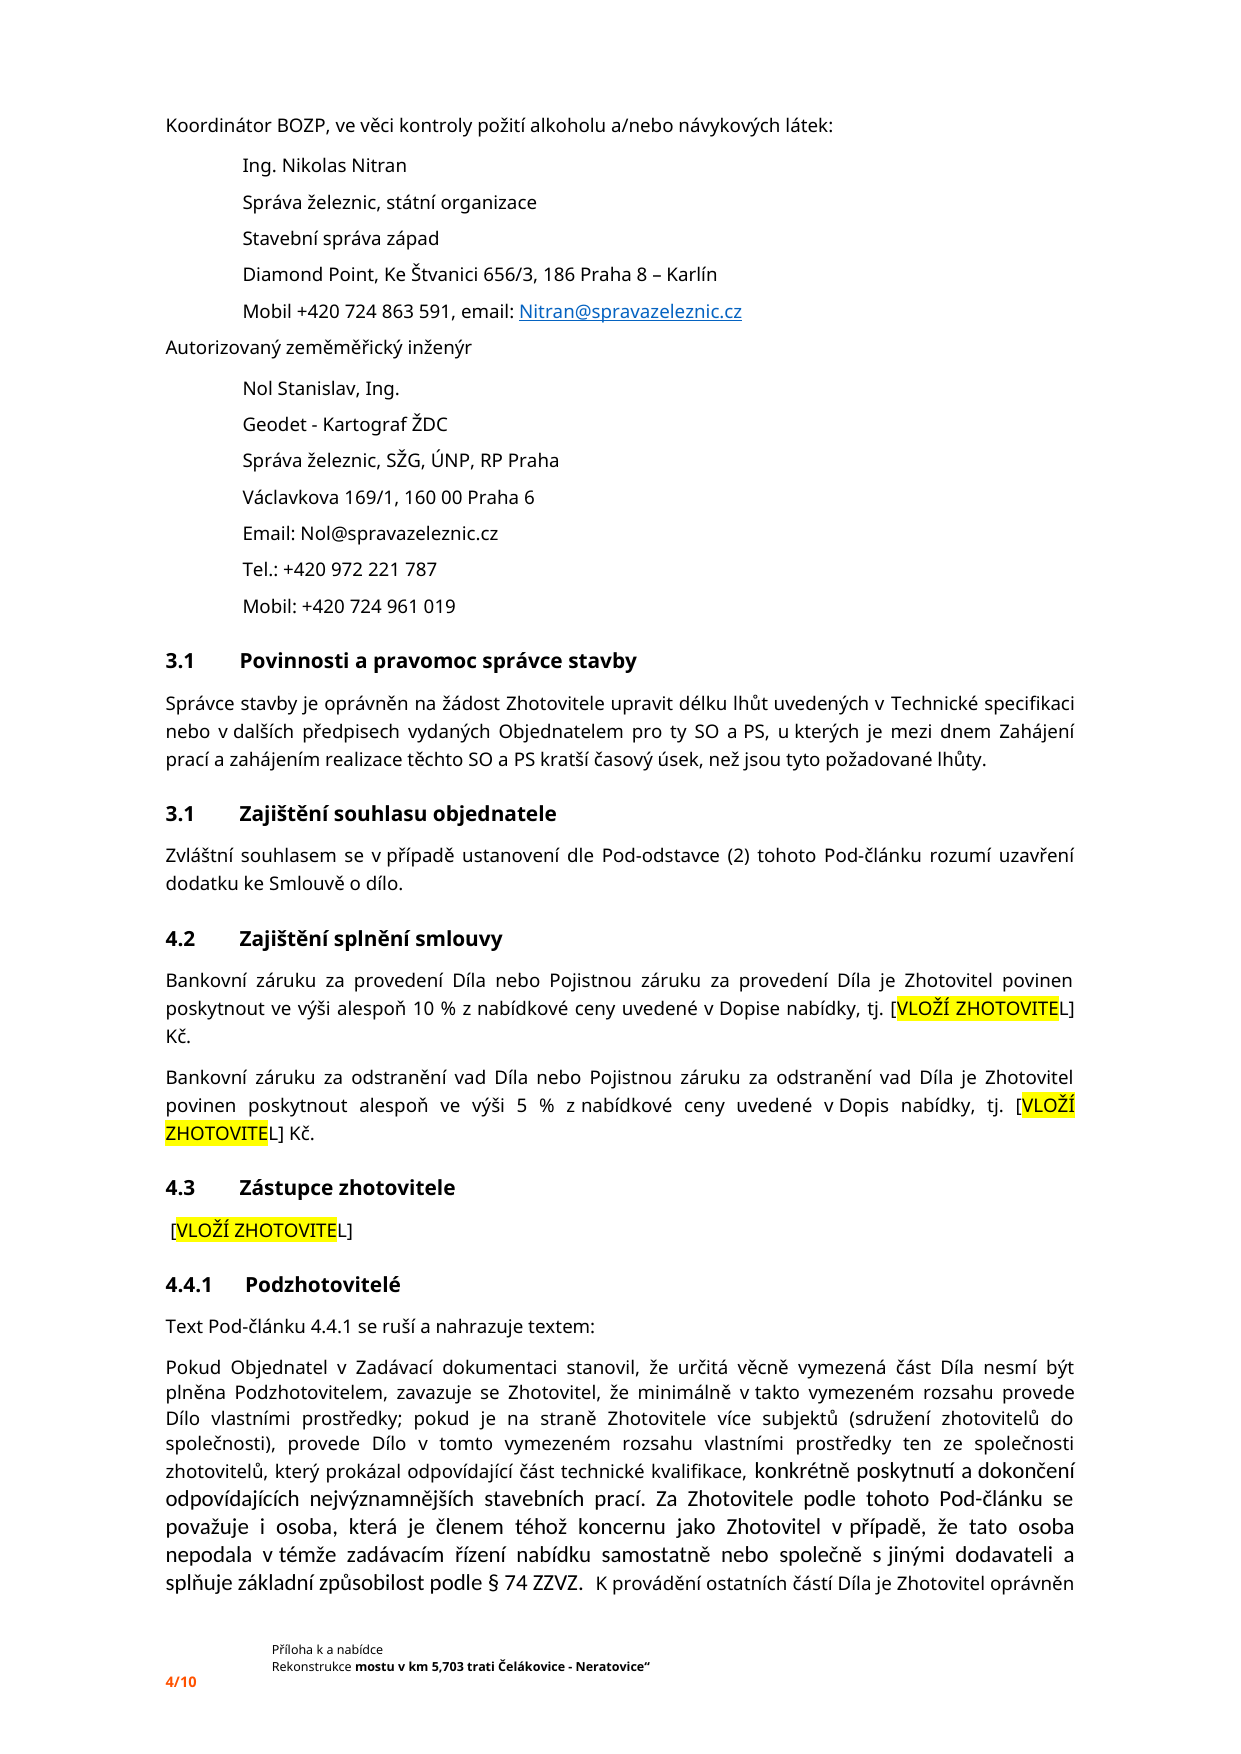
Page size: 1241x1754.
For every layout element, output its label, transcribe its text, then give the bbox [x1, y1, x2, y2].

text 4.3 Zástupce zhotovitele [165, 1173, 1075, 1202]
text 4.4.1 Podzhotovitelé [165, 1270, 1075, 1298]
text Mobil: +420 724 961 019 [242, 593, 1075, 619]
text Email: Nol@spravazeleznic.cz [242, 520, 1075, 546]
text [165, 1354, 1075, 1596]
text Správce stavby je oprávněn na žádost Zhotovitele upravit délku lhůt uvedených v Technické specifikaci nebo v dalších předpisech vydaných Objednatelem pro ty SO a PS, u kterých je mezi dnem Zahájení prací a zahájením realizace těchto SO a PS kratší časový úsek, než jsou tyto požadované lhůty. [165, 690, 1075, 771]
text Správa železnic, státní organizace [242, 189, 1075, 214]
text Geodet - Kartograf ŽDC [242, 411, 1075, 437]
text Autorizovaný zeměměřický inženýr [165, 334, 1075, 360]
text Stavební správa západ [242, 225, 1075, 251]
text Ing. Nikolas Nitran [242, 153, 1075, 178]
text [VLOŽÍ ZHOTOVITEL] [337, 1217, 1075, 1242]
text Diamond Point, Ke Štvanici 656/3, 186 Praha 8 – Karlín [242, 262, 1075, 287]
text Bankovní záruku za provedení Díla nebo Pojistnou záruku za provedení Díla je Zhotovitel povinen poskytnout ve výši alespoň 10 % z nabídkové ceny uvedené v Dopise nabídky, tj. [VLOŽÍ ZHOTOVITEL] Kč. [165, 967, 1075, 1049]
text 3.1 Zajištění souhlasu objednatele [165, 799, 1075, 827]
text Správa železnic, SŽG, ÚNP, RP Praha [242, 448, 1075, 473]
text Václavkova 169/1, 160 00 Praha 6 [242, 484, 1075, 509]
text 4.2 Zajištění splnění smlouvy [165, 924, 1075, 952]
text 3.1 Povinnosti a pravomoc správce stavby [165, 646, 1075, 674]
text Bankovní záruku za odstranění vad Díla nebo Pojistnou záruku za odstranění vad Díla je Zhotovitel povinen poskytnout alespoň ve výši 5 % z nabídkové ceny uvedené v Dopis nabídky, tj. [VLOŽÍ ZHOTOVITEL] Kč. [165, 1064, 1075, 1146]
text Koordinátor BOZP, ve věci kontroly požití alkoholu a/nebo návykových látek: [165, 112, 1075, 138]
text Zvláštní souhlasem se v případě ustanovení dle Pod-odstavce (2) tohoto Pod-článku rozumí uzavření dodatku ke Smlouvě o dílo. [165, 843, 1075, 896]
text Nol Stanislav, Ing. [242, 375, 1075, 401]
text Text Pod-článku 4.4.1 se ruší a nahrazuje textem: [165, 1314, 1075, 1339]
text Tel.: +420 972 221 787 [242, 557, 1075, 582]
text Mobil +420 724 863 591, email: Nitran@spravazeleznic.cz [242, 298, 1075, 324]
